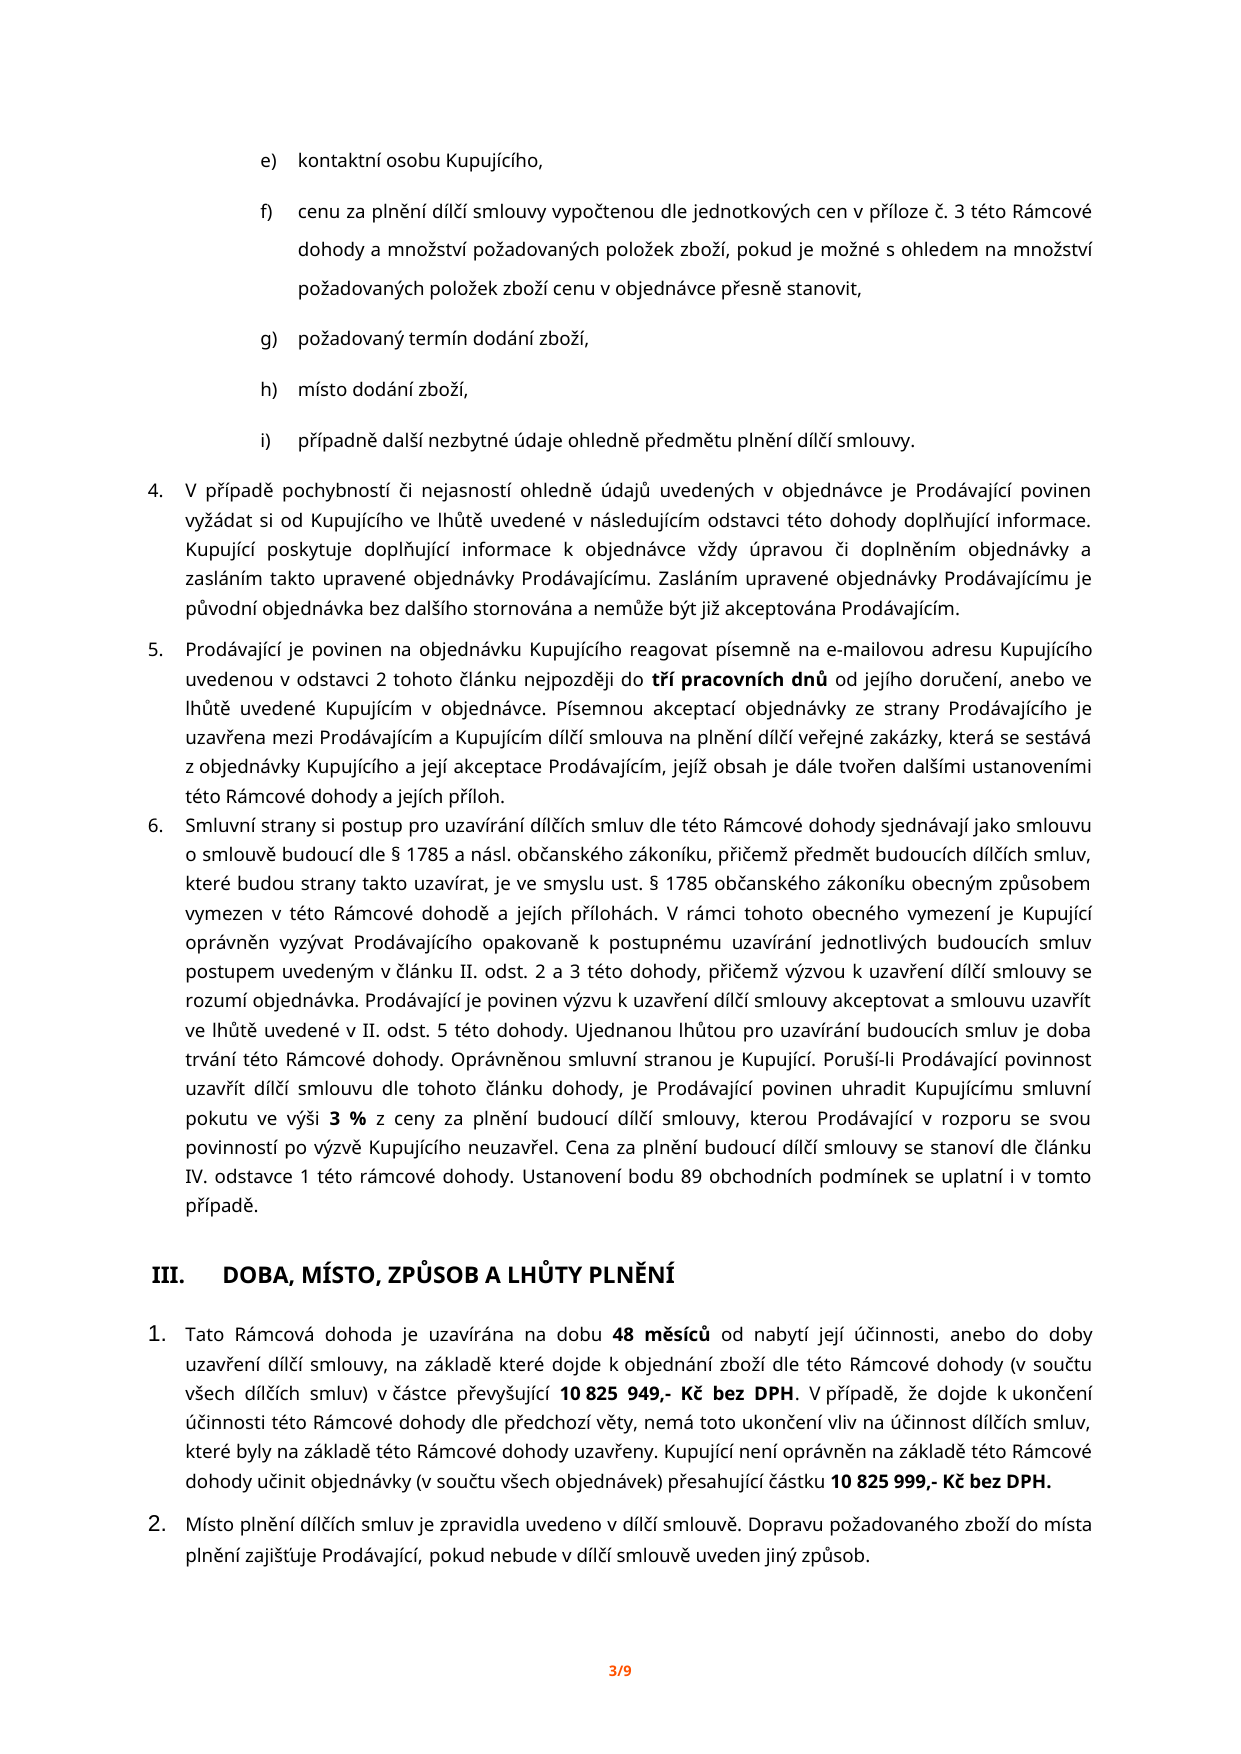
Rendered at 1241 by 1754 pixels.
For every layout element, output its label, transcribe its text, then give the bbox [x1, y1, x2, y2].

list Smluvní strany si postup pro uzavírání dílčích smluv dle této Rámcové dohody sjednávají jako smlouvu o smlouvě budoucí dle § 1785 a násl. občanského zákoníku, přičemž předmět budoucích dílčích smluv, které budou strany takto uzavírat, je ve smyslu ust. § 1785 občanského zákoníku obecným způsobem vymezen v této Rámcové dohodě a jejích přílohách. V rámci tohoto obecného vymezení je Kupující oprávněn vyzývat Prodávajícího opakovaně k postupnému uzavírání jednotlivých budoucích smluv postupem uvedeným v článku II. odst. 2 a 3 této dohody, přičemž výzvou k uzavření dílčí smlouvy se rozumí objednávka. Prodávající je povinen výzvu k uzavření dílčí smlouvy akceptovat a smlouvu uzavřít ve lhůtě uvedené v II. odst. 5 této dohody. Ujednanou lhůtou pro uzavírání budoucích smluv je doba trvání této Rámcové dohody. Oprávněnou smluvní stranou je Kupující. Poruší-li Prodávající povinnost uzavřít dílčí smlouvu dle tohoto článku dohody, je Prodávající povinen uhradit Kupujícímu smluvní pokutu ve výši 3 % z ceny za plnění budoucí dílčí smlouvy, kterou Prodávající v rozporu se svou povinností po výzvě Kupujícího neuzavřel. Cena za plnění budoucí dílčí smlouvy se stanoví dle článku IV. odstavce 1 této rámcové dohody. Ustanovení bodu 89 obchodních podmínek se uplatní i v tomto případě. [148, 812, 1093, 1218]
list požadovaný termín dodání zboží, [260, 326, 1093, 351]
list kontaktní osobu Kupujícího, [260, 148, 1093, 173]
list DOBA, MÍSTO, ZPŮSOB A LHŮTY PLNĚNÍ [185, 1259, 1093, 1291]
list Tato Rámcová dohoda je uzavírána na dobu 48 měsíců od nabytí její účinnosti, anebo do doby uzavření dílčí smlouvy, na základě které dojde k objednání zboží dle této Rámcové dohody (v součtu všech dílčích smluv) v částce převyšující 10 825 949,- Kč bez DPH. V případě, že dojde k ukončení účinnosti této Rámcové dohody dle předchozí věty, nemá toto ukončení vliv na účinnost dílčích smluv, které byly na základě této Rámcové dohody uzavřeny. Kupující není oprávněn na základě této Rámcové dohody učinit objednávky (v součtu všech objednávek) přesahující částku 10 825 999,- Kč bez DPH. [148, 1320, 1093, 1494]
list Prodávající je povinen na objednávku Kupujícího reagovat písemně na e-mailovou adresu Kupujícího uvedenou v odstavci 2 tohoto článku nejpozději do tří pracovních dnů od jejího doručení, anebo ve lhůtě uvedené Kupujícím v objednávce. Písemnou akceptací objednávky ze strany Prodávajícího je uzavřena mezi Prodávajícím a Kupujícím dílčí smlouva na plnění dílčí veřejné zakázky, která se sestává z objednávky Kupujícího a její akceptace Prodávajícím, jejíž obsah je dále tvořen dalšími ustanoveními této Rámcové dohody a jejích příloh. [148, 637, 1093, 808]
list případně další nezbytné údaje ohledně předmětu plnění dílčí smlouvy. [260, 427, 1093, 452]
list cenu za plnění dílčí smlouvy vypočtenou dle jednotkových cen v příloze č. 3 této Rámcové dohody a množství požadovaných položek zboží, pokud je možné s ohledem na množství požadovaných položek zboží cenu v objednávce přesně stanovit, [260, 198, 1093, 300]
list místo dodání zboží, [260, 376, 1093, 402]
list V případě pochybností či nejasností ohledně údajů uvedených v objednávce je Prodávající povinen vyžádat si od Kupujícího ve lhůtě uvedené v následujícím odstavci této dohody doplňující informace. Kupující poskytuje doplňující informace k objednávce vždy úpravou či doplněním objednávky a zasláním takto upravené objednávky Prodávajícímu. Zasláním upravené objednávky Prodávajícímu je původní objednávka bez dalšího stornována a nemůže být již akceptována Prodávajícím. [148, 478, 1093, 620]
list Místo plnění dílčích smluv je zpravidla uvedeno v dílčí smlouvě. Dopravu požadovaného zboží do místa plnění zajišťuje Prodávající, pokud nebude v dílčí smlouvě uveden jiný způsob. [148, 1510, 1093, 1567]
